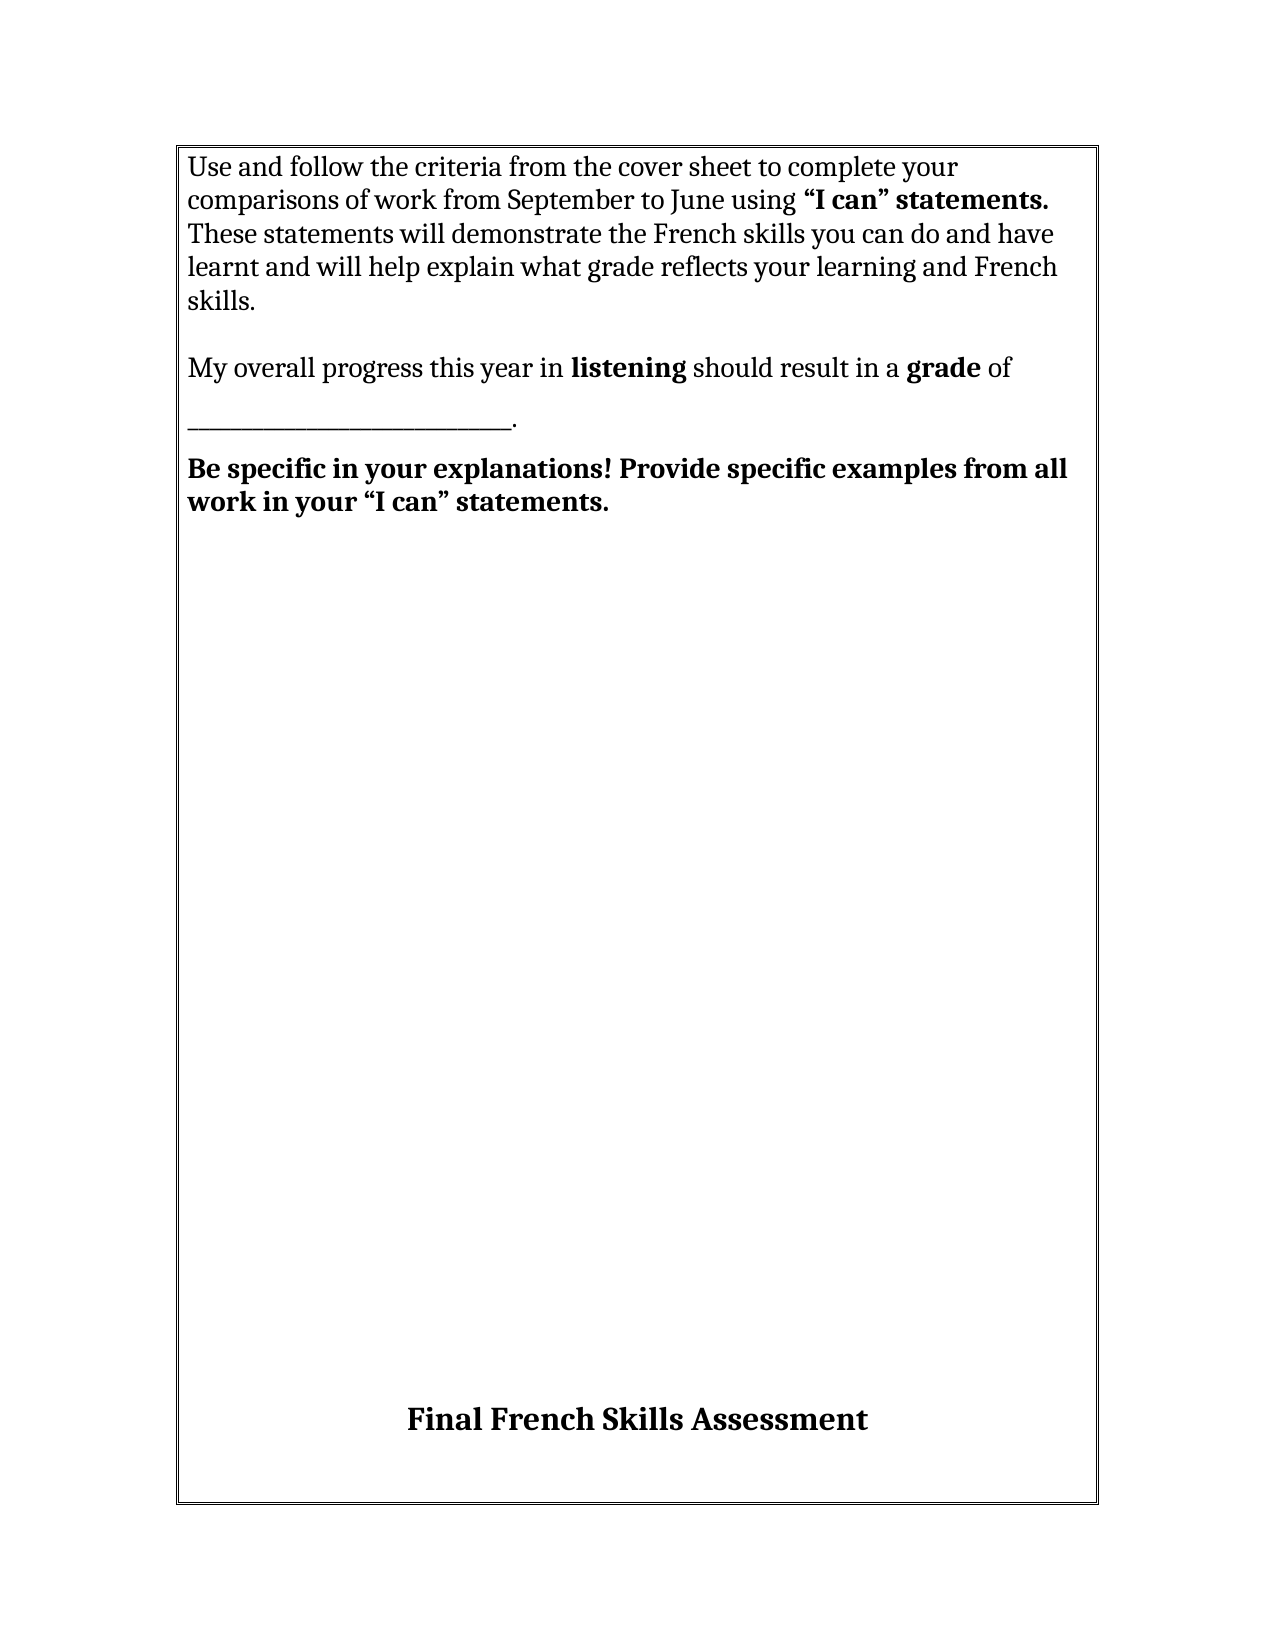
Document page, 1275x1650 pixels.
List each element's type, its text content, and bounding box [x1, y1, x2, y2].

text My overall progress this year in listening should result in a grade of ______________________________. [187, 351, 1087, 435]
text Use and follow the criteria from the cover sheet to complete your comparisons of work from September to June using “I can” statements. These statements will demonstrate the French skills you can do and have learnt and will help explain what grade reflects your learning and French skills. [187, 150, 1087, 318]
text Final French Skills Assessment [187, 1401, 1087, 1439]
text Be specific in your explanations! Provide specific examples from all work in your “I can” statements. [187, 452, 1087, 519]
